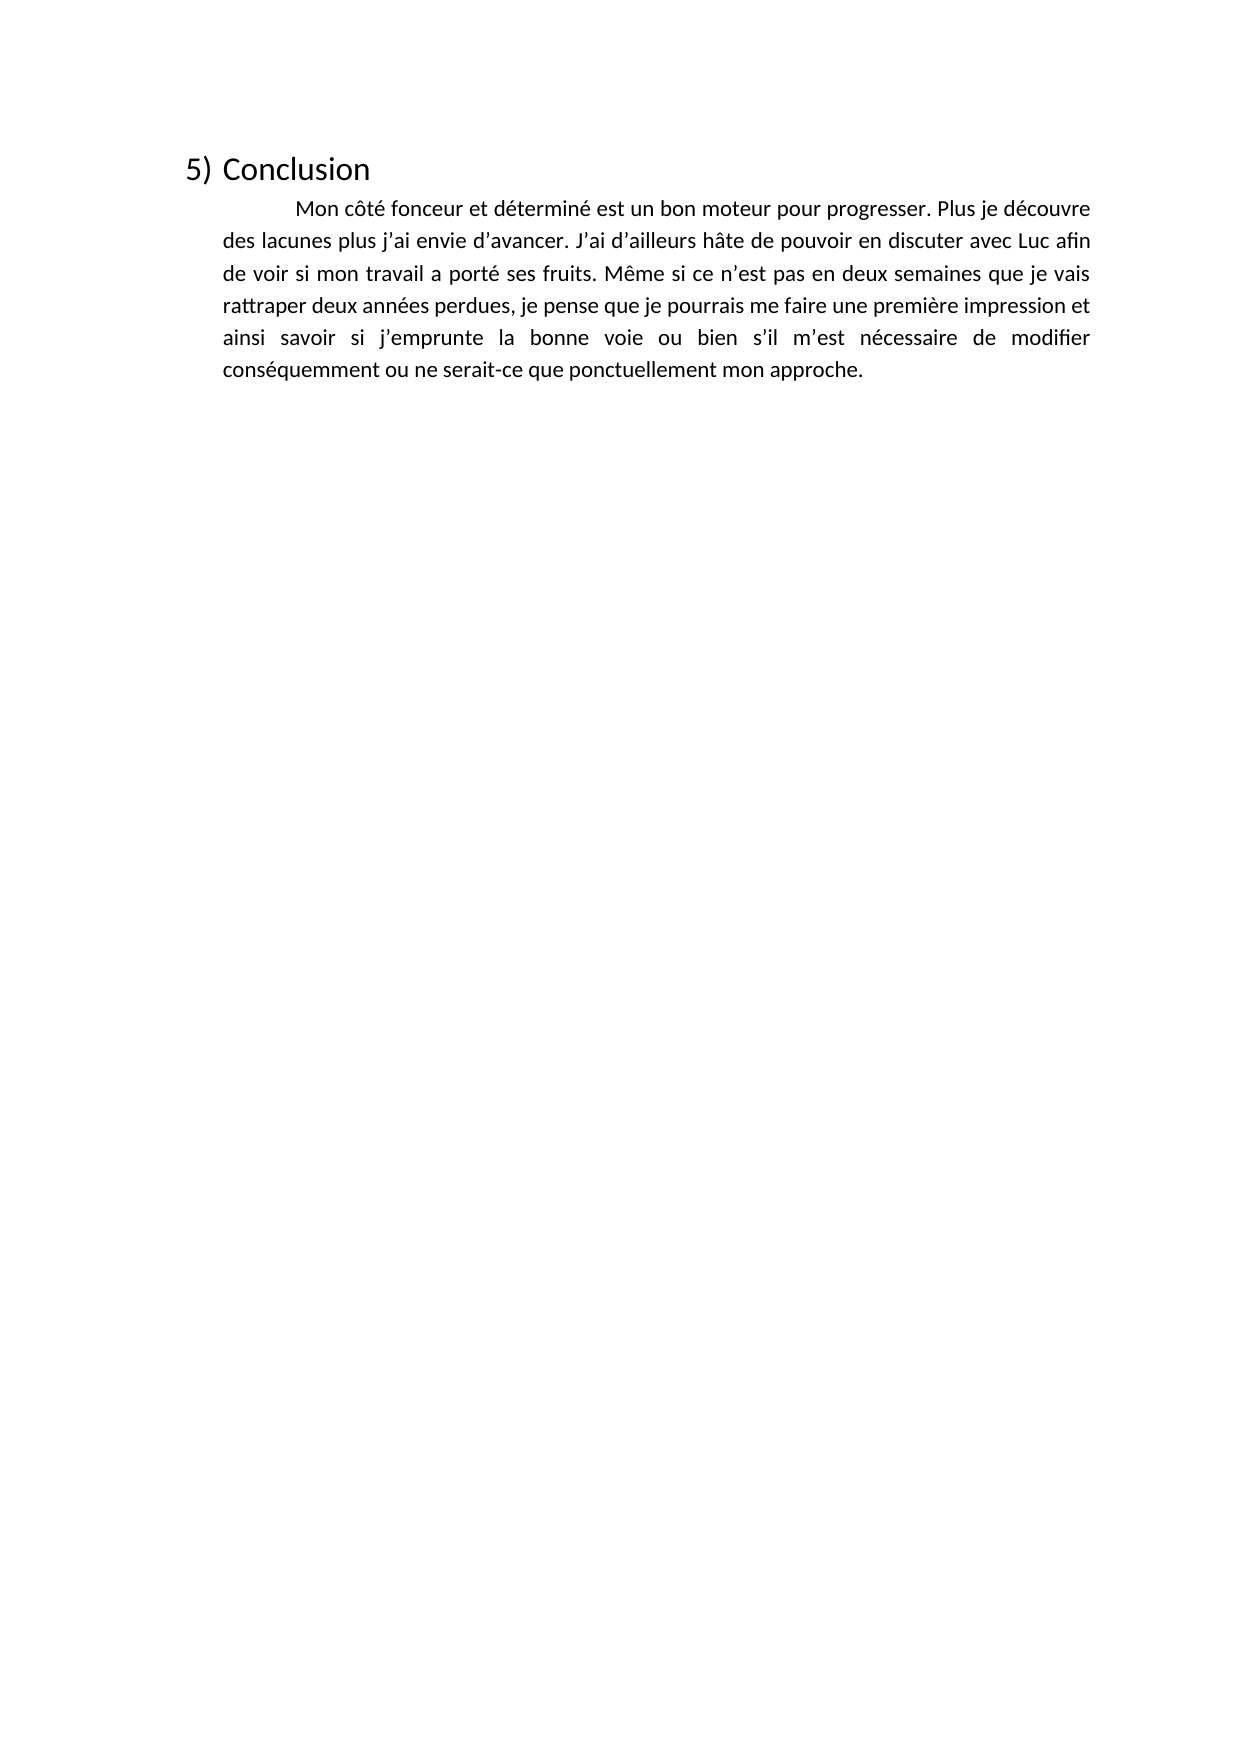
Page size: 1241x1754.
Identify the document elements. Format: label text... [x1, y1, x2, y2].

list Conclusion [185, 148, 1093, 188]
list Mon côté fonceur et déterminé est un bon moteur pour progresser. Plus je découvre des lacunes plus j’ai envie d’avancer. J’ai d’ailleurs hâte de pouvoir en discuter avec Luc afin de voir si mon travail a porté ses fruits. Même si ce n’est pas en deux semaines que je vais rattraper deux années perdues, je pense que je pourrais me faire une première impression et ainsi savoir si j’emprunte la bonne voie ou bien s’il m’est nécessaire de modifier conséquemment ou ne serait-ce que ponctuellement mon approche. [223, 194, 1093, 383]
